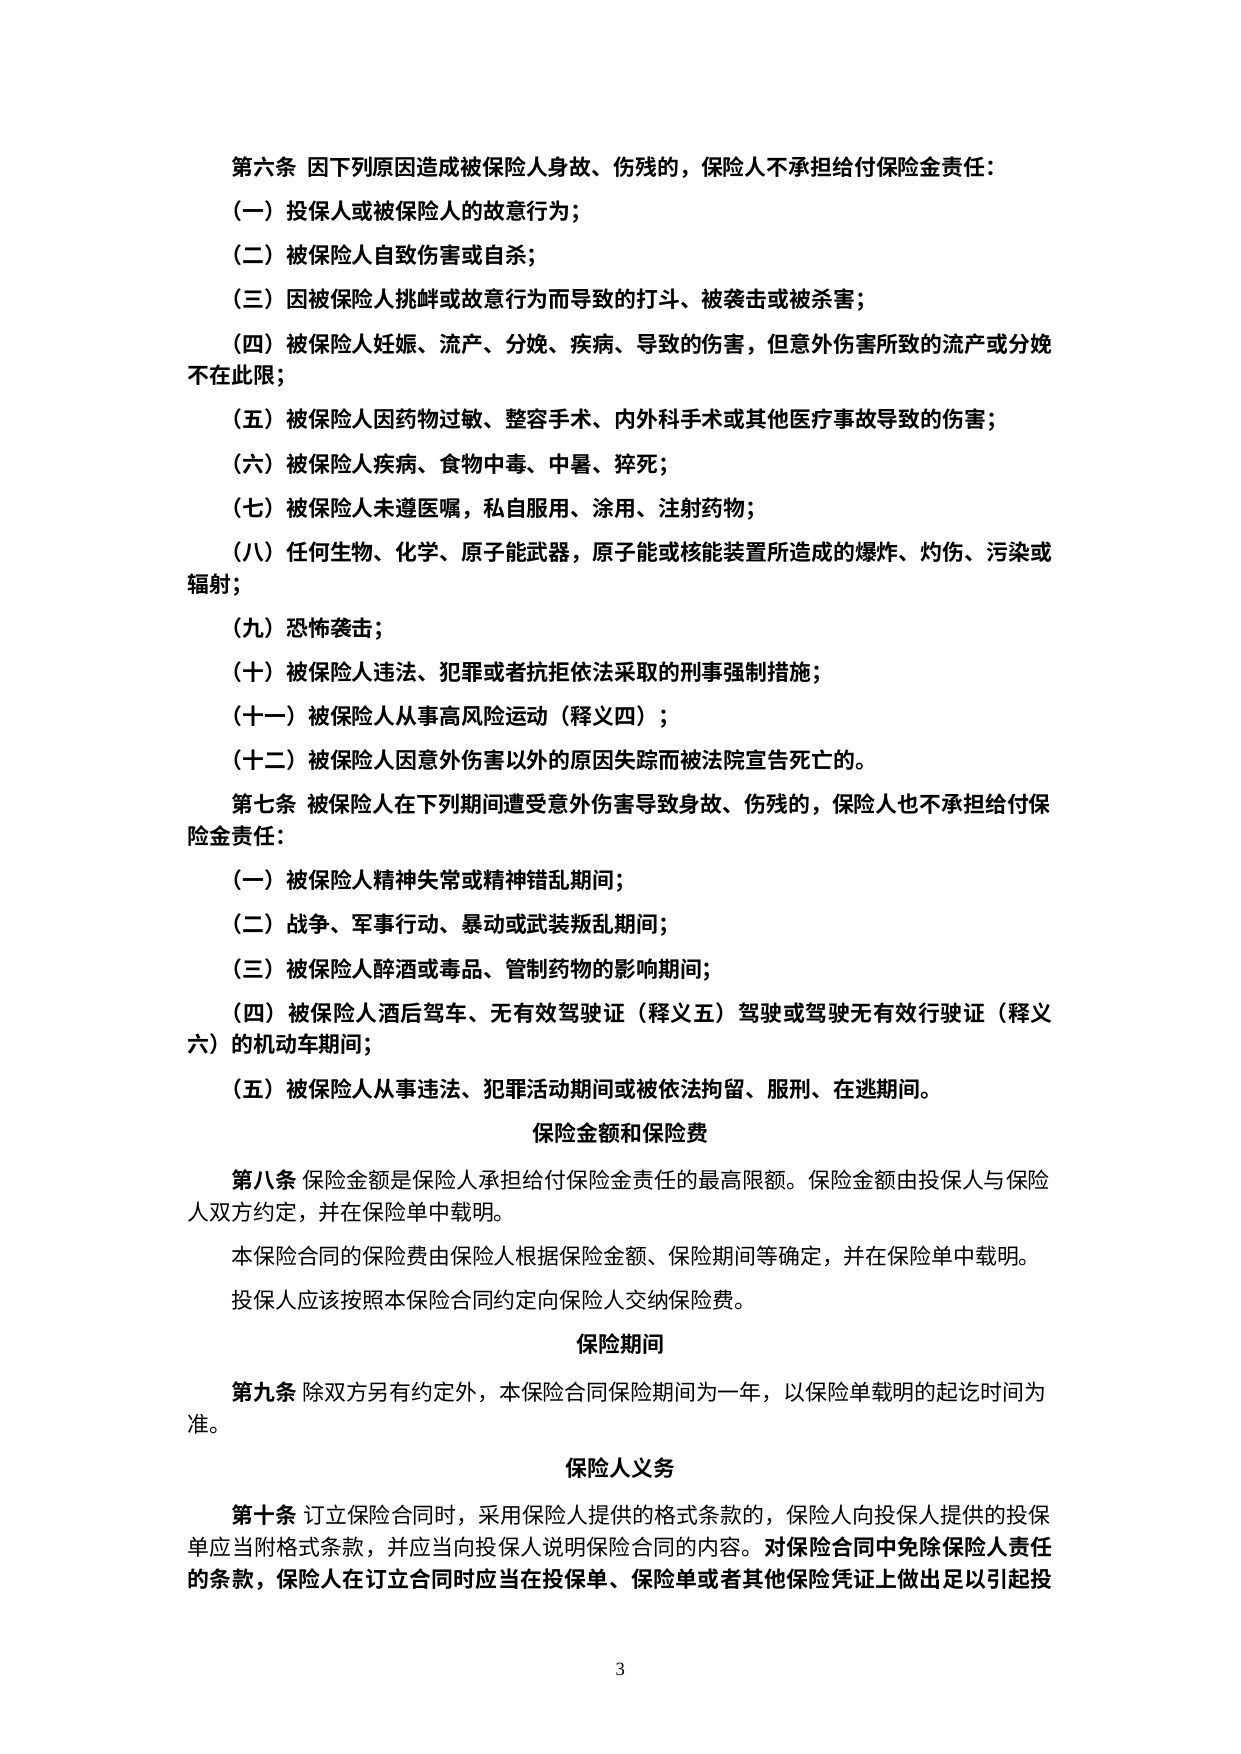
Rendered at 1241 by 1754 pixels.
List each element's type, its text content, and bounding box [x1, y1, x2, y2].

text （二）战争、军事行动、暴动或武装叛乱期间； [187, 907, 1053, 939]
text 第八条 保险金额是保险人承担给付保险金责任的最高限额。保险金额由投保人与保险人双方约定，并在保险单中载明。 [187, 1163, 1053, 1227]
text （十）被保险人违法、犯罪或者抗拒依法采取的刑事强制措施； [187, 655, 1053, 687]
text （三）因被保险人挑衅或故意行为而导致的打斗、被袭击或被杀害； [187, 282, 1053, 314]
text （四）被保险人酒后驾车、无有效驾驶证（释义五）驾驶或驾驶无有效行驶证（释义六）的机动车期间； [187, 996, 1053, 1059]
text （五）被保险人因药物过敏、整容手术、内外科手术或其他医疗事故导致的伤害； [187, 402, 1053, 434]
text 第七条 被保险人在下列期间遭受意外伤害导致身故、伤残的，保险人也不承担给付保险金责任： [187, 787, 1053, 851]
text 保险期间 [187, 1327, 1053, 1359]
text 第九条 除双方另有约定外，本保险合同保险期间为一年，以保险单载明的起讫时间为准。 [187, 1375, 1053, 1438]
text 保险金额和保险费 [187, 1116, 1053, 1147]
text 本保险合同的保险费由保险人根据保险金额、保险期间等确定，并在保险单中载明。 [187, 1239, 1053, 1271]
text 第六条 因下列原因造成被保险人身故、伤残的，保险人不承担给付保险金责任： [187, 150, 1053, 182]
text （一）投保人或被保险人的故意行为； [187, 194, 1053, 226]
text （六）被保险人疾病、食物中毒、中暑、猝死； [187, 447, 1053, 478]
text （四）被保险人妊娠、流产、分娩、疾病、导致的伤害，但意外伤害所致的流产或分娩不在此限； [187, 327, 1053, 390]
text （二）被保险人自致伤害或自杀； [187, 238, 1053, 270]
text （八）任何生物、化学、原子能武器，原子能或核能装置所造成的爆炸、灼伤、污染或辐射； [187, 535, 1053, 598]
text 保险人义务 [187, 1451, 1053, 1482]
text （五）被保险人从事违法、犯罪活动期间或被依法拘留、服刑、在逃期间。 [187, 1072, 1053, 1103]
text （七）被保险人未遵医嘱，私自服用、涂用、注射药物； [187, 491, 1053, 522]
text （一）被保险人精神失常或精神错乱期间； [187, 863, 1053, 895]
text （十二）被保险人因意外伤害以外的原因失踪而被法院宣告死亡的。 [187, 743, 1053, 775]
text （十一）被保险人从事高风险运动（释义四）； [187, 699, 1053, 731]
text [187, 1498, 1053, 1593]
text （九）恐怖袭击； [187, 611, 1053, 642]
text 投保人应该按照本保险合同约定向保险人交纳保险费。 [187, 1283, 1053, 1315]
text （三）被保险人醉酒或毒品、管制药物的影响期间； [187, 952, 1053, 983]
